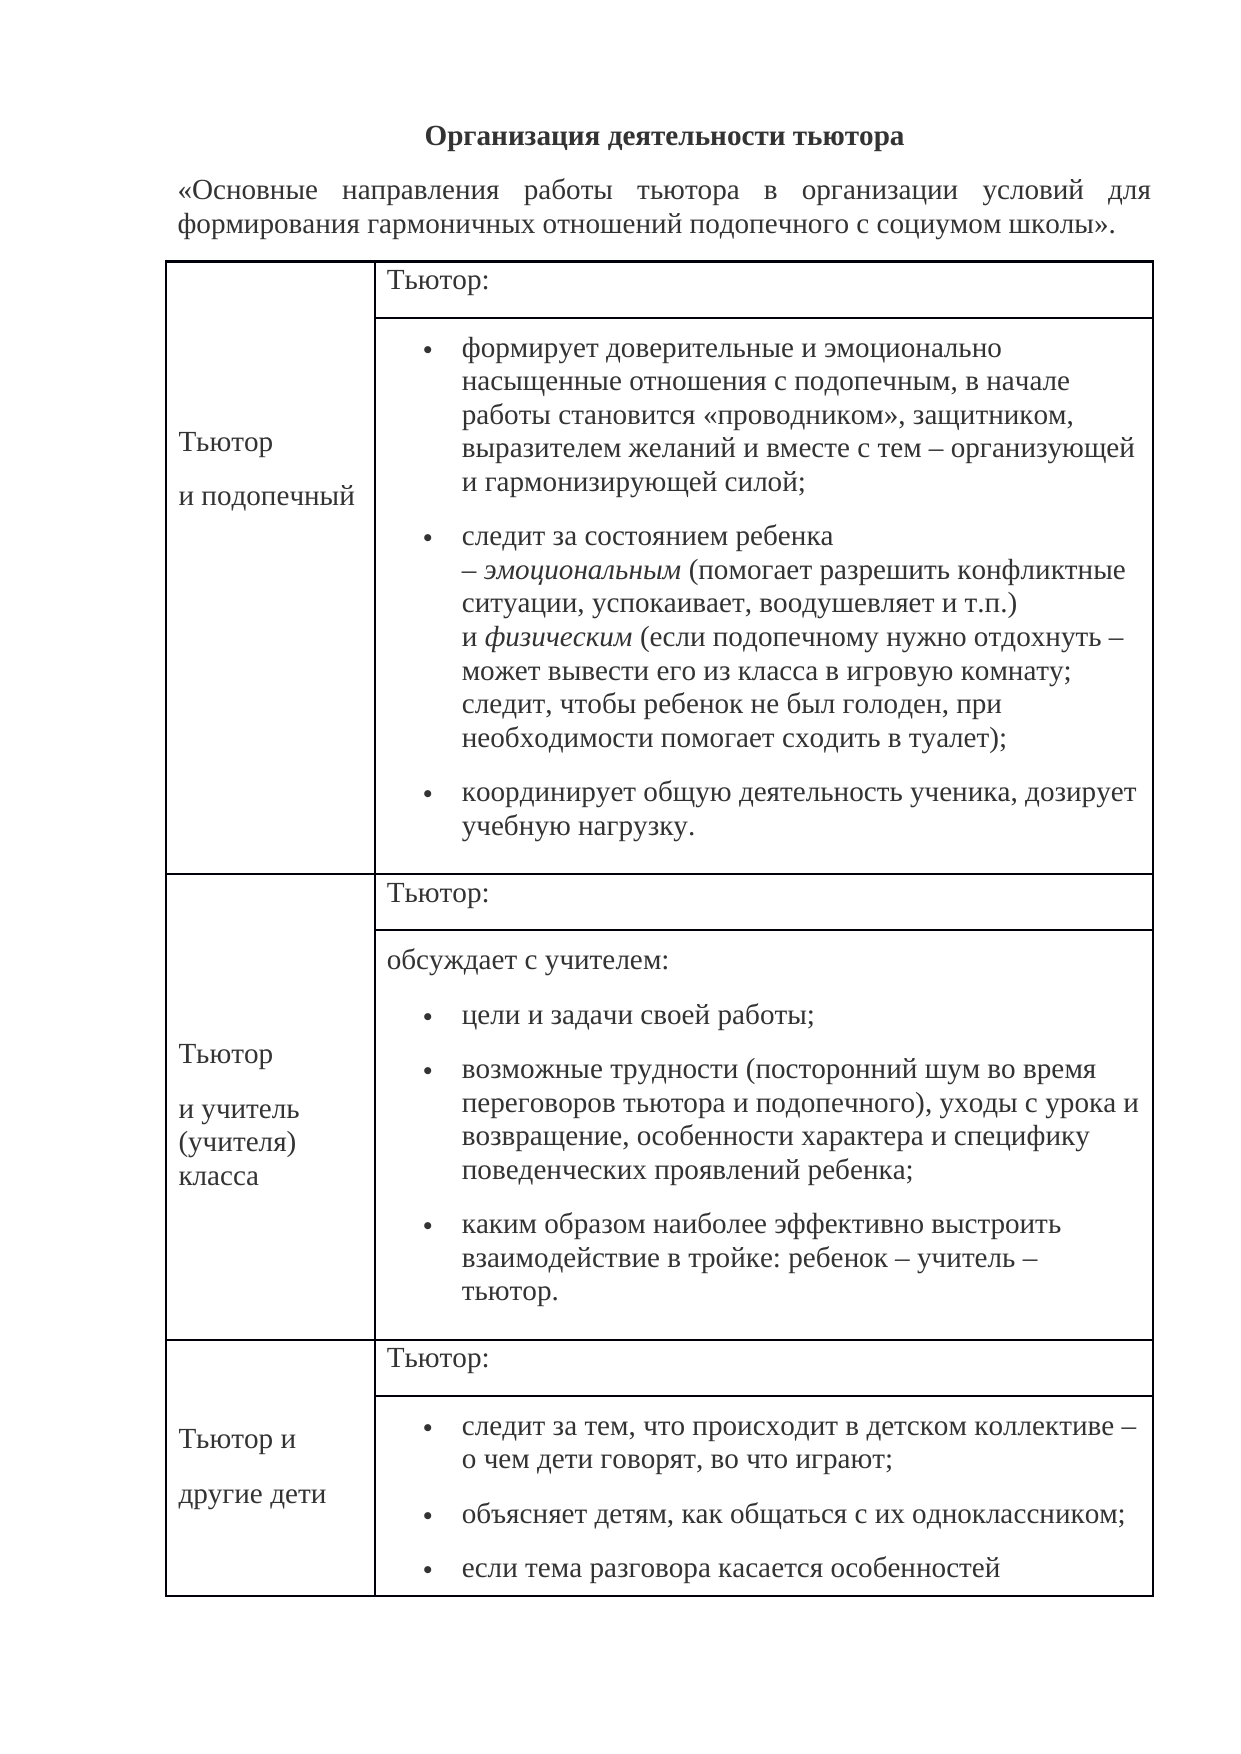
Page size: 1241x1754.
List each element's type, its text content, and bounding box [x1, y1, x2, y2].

table_header Тьютор: [376, 263, 1152, 317]
table_cell Тьютор и учитель (учителя) класса [167, 875, 374, 1338]
table_cell Тьютор и другие дети [167, 1341, 374, 1595]
table_cell Тьютор: [376, 1341, 1152, 1395]
table_cell обсуждает с учителем: цели и задачи своей работы; возможные трудности (посторонний шум во время переговоров тьютора и подопечного), уходы с урока и возвращение, особенности характера и специфику поведенческих проявлений ребенка; каким образом наиболее эффективно выстроить взаимодействие в тройке: ребенок – учитель – тьютор. [376, 931, 1152, 1338]
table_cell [376, 1397, 1152, 1595]
text Организация деятельности тьютора [177, 118, 1152, 152]
table_header Тьютор и подопечный [167, 263, 374, 873]
text «Основные направления работы тьютора в организации условий для формирования гармоничных отношений подопечного с социумом школы». [177, 172, 1152, 239]
table_cell Тьютор: [376, 875, 1152, 929]
table_cell формирует доверительные и эмоционально насыщенные отношения с подопечным, в начале работы становится «проводником», защитником, выразителем желаний и вместе с тем – организующей и гармонизирующей силой; следит за состоянием ребенка – эмоциональным (помогает разрешить конфликтные ситуации, успокаивает, воодушевляет и т.п.) и физическим (если подопечному нужно отдохнуть – может вывести его из класса в игровую комнату; следит, чтобы ребенок не был голоден, при необходимости помогает сходить в туалет); координирует общую деятельность ученика, дозирует учебную нагрузку. [376, 319, 1152, 873]
